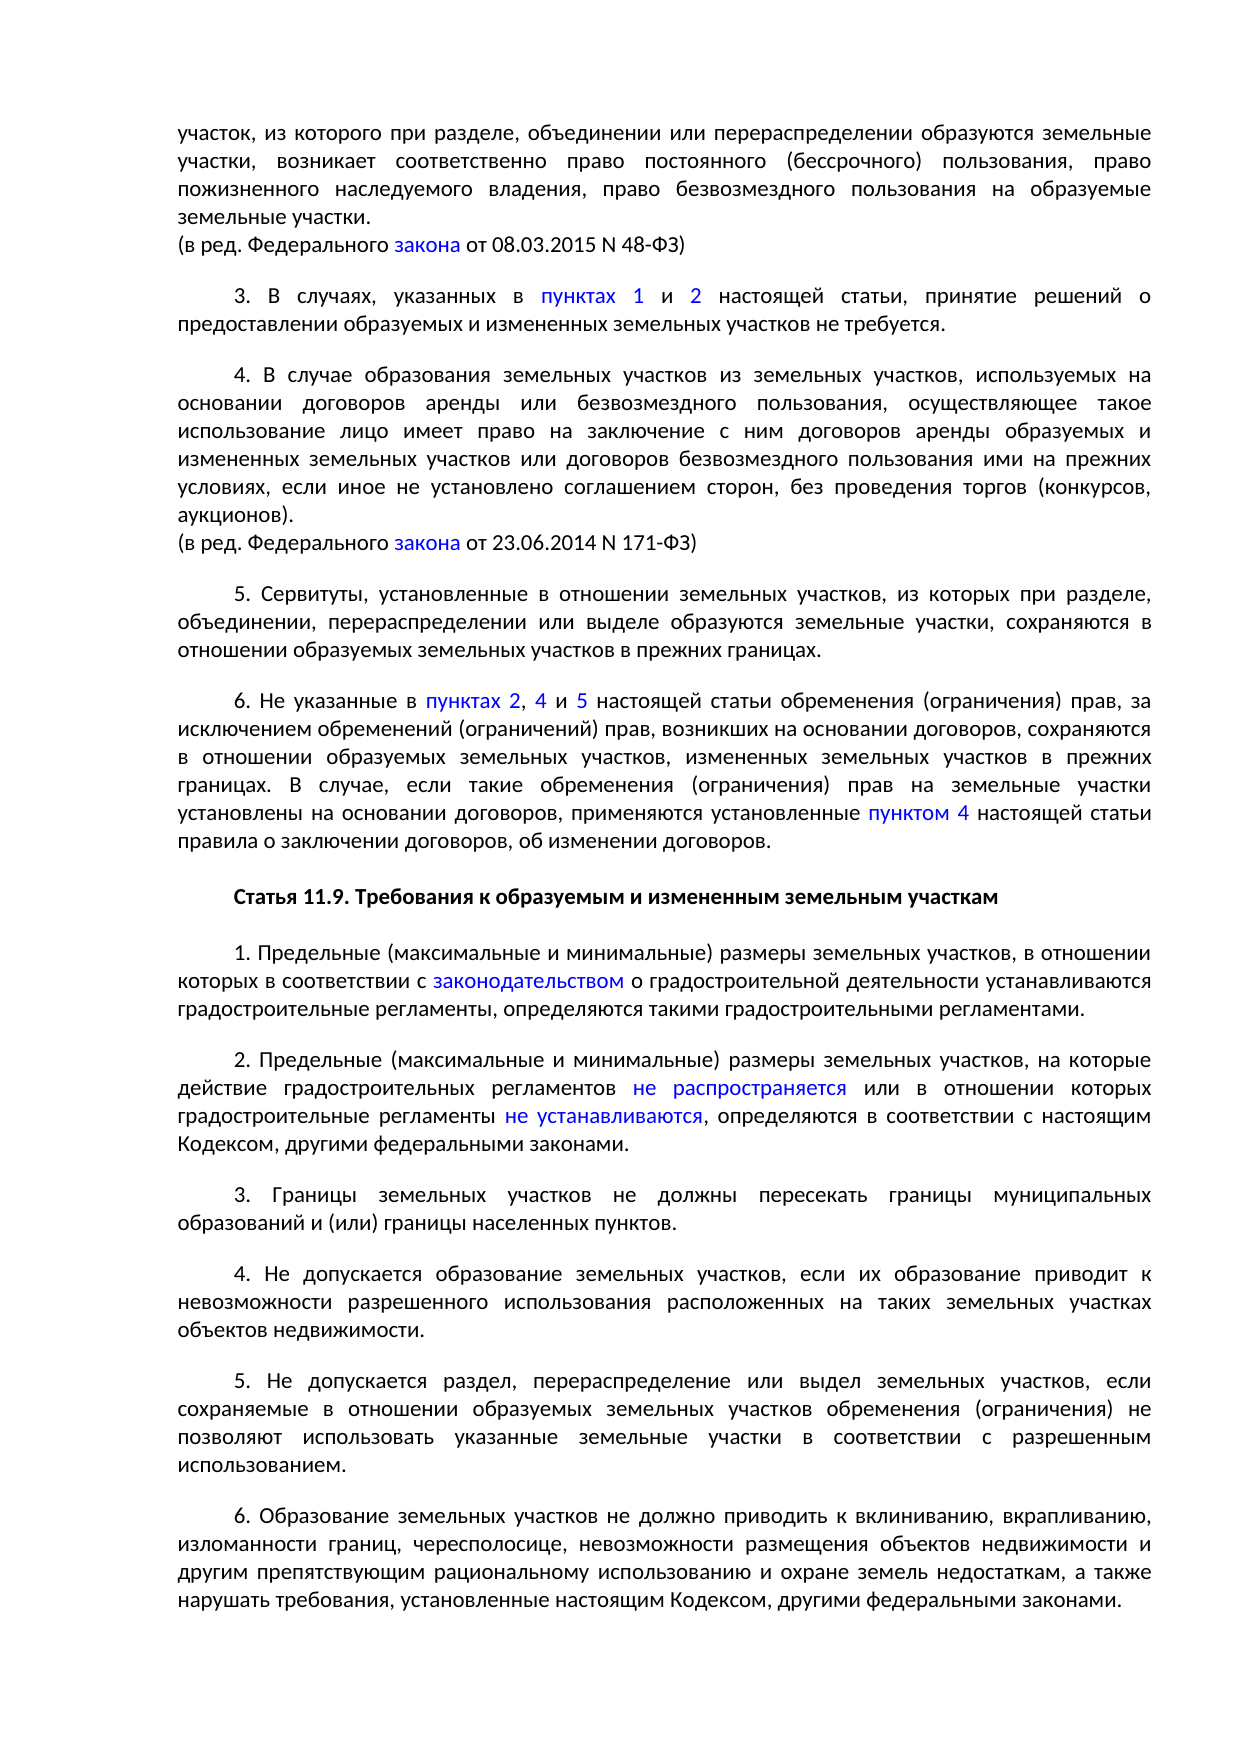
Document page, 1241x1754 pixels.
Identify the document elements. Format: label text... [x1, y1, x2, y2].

text 4. Не допускается образование земельных участков, если их образование приводит к невозможности разрешенного использования расположенных на таких земельных участках объектов недвижимости. [177, 1259, 1152, 1343]
text 2. Предельные (максимальные и минимальные) размеры земельных участков, на которые действие градостроительных регламентов не распространяется или в отношении которых градостроительные регламенты не устанавливаются, определяются в соответствии с настоящим Кодексом, другими федеральными законами. [177, 1045, 1152, 1157]
title Статья 11.9. Требования к образуемым и измененным земельным участкам [177, 882, 1152, 910]
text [177, 118, 1152, 230]
text 6. Образование земельных участков не должно приводить к вклиниванию, вкрапливанию, изломанности границ, чересполосице, невозможности размещения объектов недвижимости и другим препятствующим рациональному использованию и охране земель недостаткам, а также нарушать требования, установленные настоящим Кодексом, другими федеральными законами. [177, 1501, 1152, 1613]
text 5. Сервитуты, установленные в отношении земельных участков, из которых при разделе, объединении, перераспределении или выделе образуются земельные участки, сохраняются в отношении образуемых земельных участков в прежних границах. [177, 579, 1152, 663]
text (в ред. Федерального закона от 23.06.2014 N 171-ФЗ) [177, 528, 1152, 556]
text 4. В случае образования земельных участков из земельных участков, используемых на основании договоров аренды или безвозмездного пользования, осуществляющее такое использование лицо имеет право на заключение с ним договоров аренды образуемых и измененных земельных участков или договоров безвозмездного пользования ими на прежних условиях, если иное не установлено соглашением сторон, без проведения торгов (конкурсов, аукционов). [177, 360, 1152, 528]
text 5. Не допускается раздел, перераспределение или выдел земельных участков, если сохраняемые в отношении образуемых земельных участков обременения (ограничения) не позволяют использовать указанные земельные участки в соответствии с разрешенным использованием. [177, 1366, 1152, 1478]
text 6. Не указанные в пунктах 2, 4 и 5 настоящей статьи обременения (ограничения) прав, за исключением обременений (ограничений) прав, возникших на основании договоров, сохраняются в отношении образуемых земельных участков, измененных земельных участков в прежних границах. В случае, если такие обременения (ограничения) прав на земельные участки установлены на основании договоров, применяются установленные пунктом 4 настоящей статьи правила о заключении договоров, об изменении договоров. [177, 686, 1152, 854]
text (в ред. Федерального закона от 08.03.2015 N 48-ФЗ) [177, 230, 1152, 258]
text 3. Границы земельных участков не должны пересекать границы муниципальных образований и (или) границы населенных пунктов. [177, 1180, 1152, 1236]
text 1. Предельные (максимальные и минимальные) размеры земельных участков, в отношении которых в соответствии с законодательством о градостроительной деятельности устанавливаются градостроительные регламенты, определяются такими градостроительными регламентами. [177, 938, 1152, 1022]
text 3. В случаях, указанных в пунктах 1 и 2 настоящей статьи, принятие решений о предоставлении образуемых и измененных земельных участков не требуется. [177, 281, 1152, 337]
